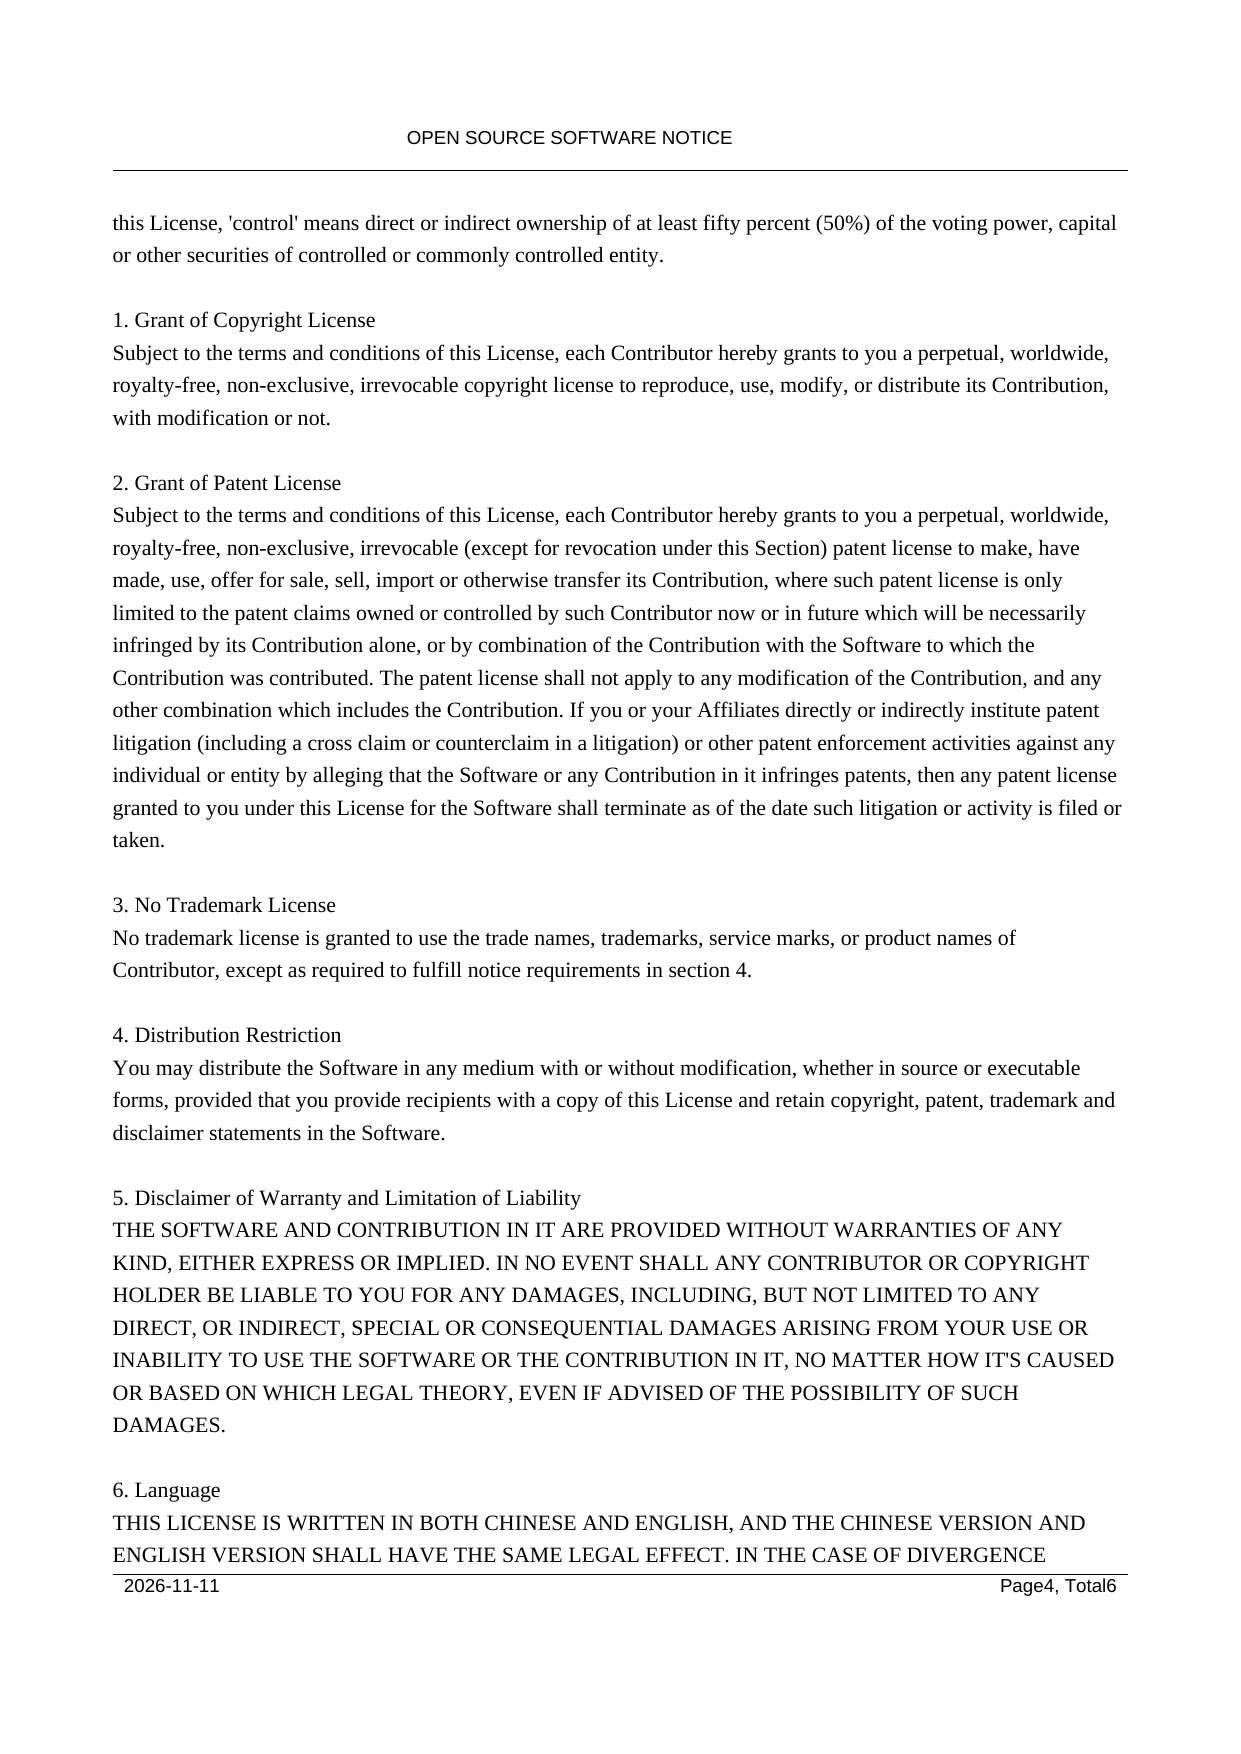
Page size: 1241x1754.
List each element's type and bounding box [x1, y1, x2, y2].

text [112, 206, 1128, 1571]
